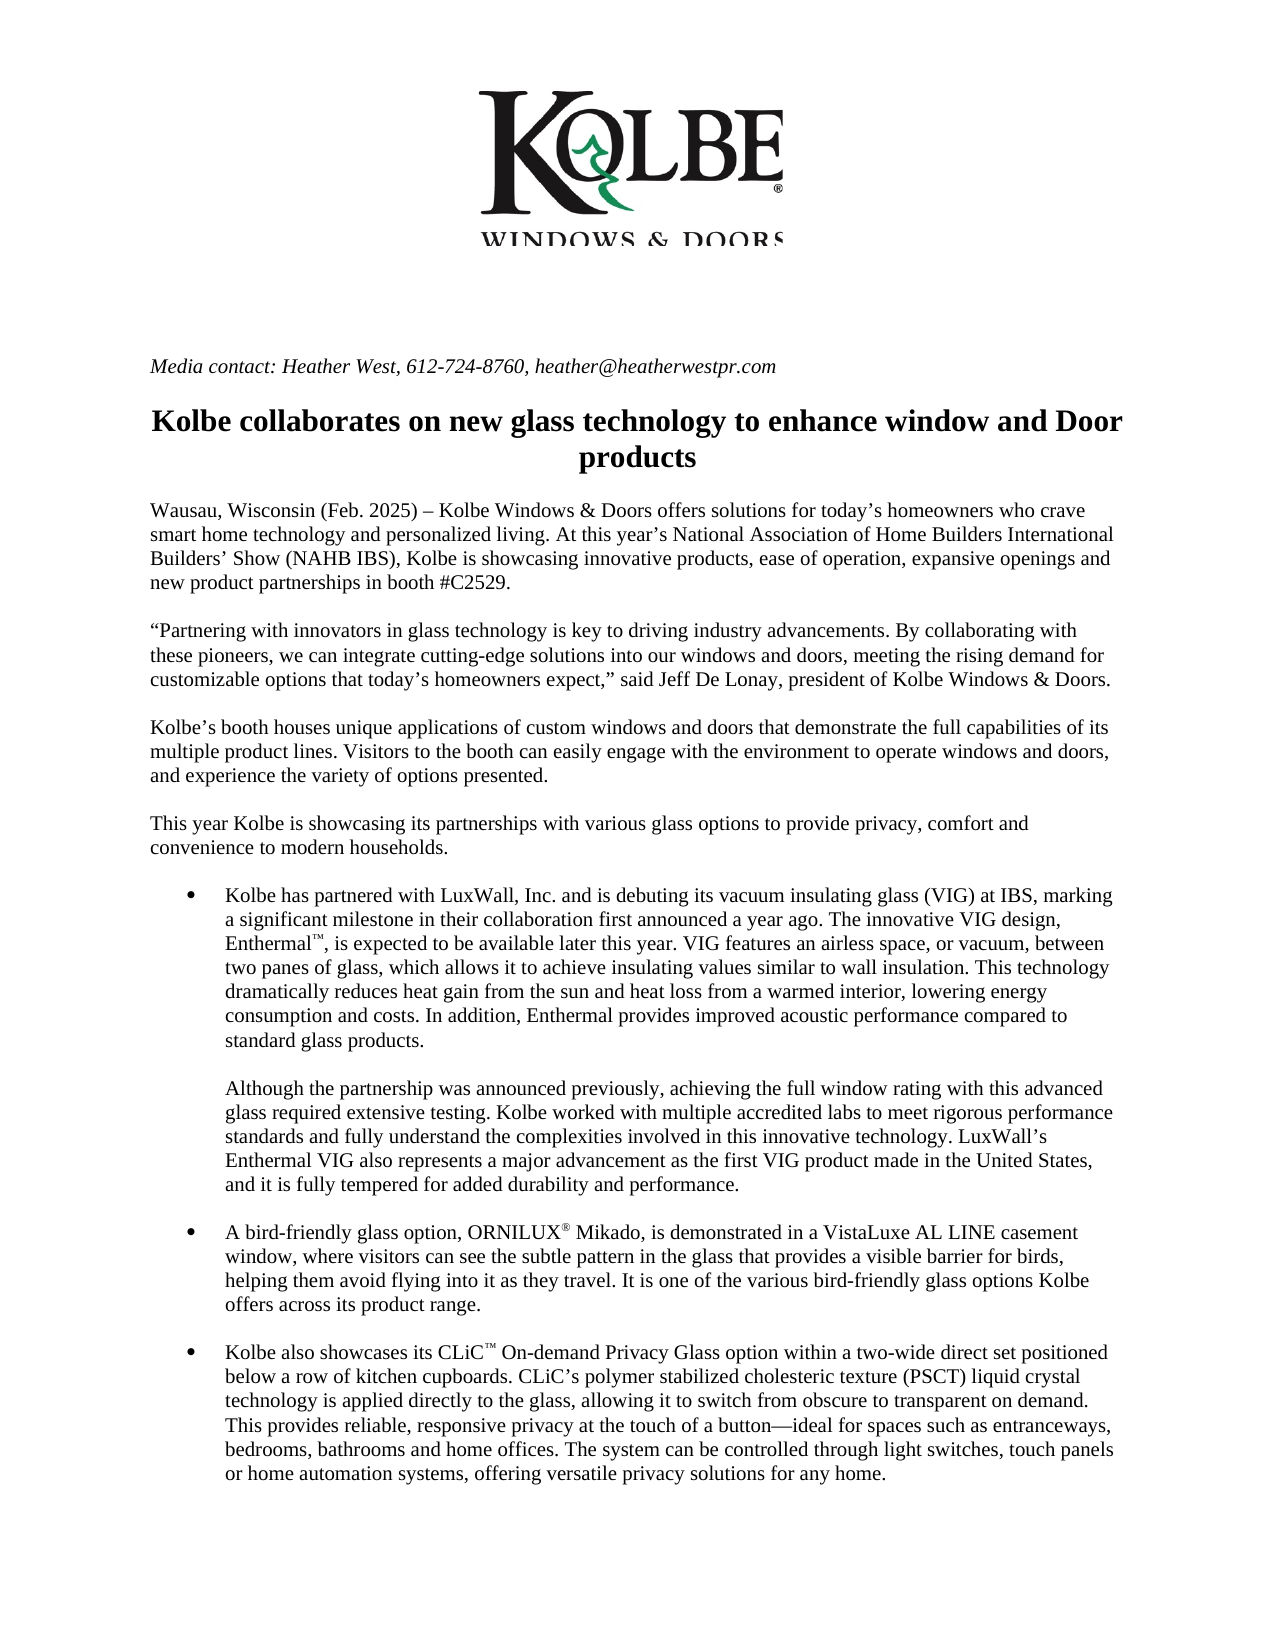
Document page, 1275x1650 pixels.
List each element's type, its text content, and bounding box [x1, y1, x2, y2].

text Media contact: Heather West, 612-724-8760, heather@heatherwestpr.com [150, 354, 1078, 378]
text Kolbe’s booth houses unique applications of custom windows and doors that demonstrate the full capabilities of its multiple product lines. Visitors to the booth can easily engage with the environment to operate windows and doors, and experience the variety of options presented. [150, 715, 1125, 787]
list Kolbe has partnered with LuxWall, Inc. and is debuting its vacuum insulating glass (VIG) at IBS, marking a significant milestone in their collaboration first announced a year ago. The innovative VIG design, Enthermal™, is expected to be available later this year. VIG features an airless space, or vacuum, between two panes of glass, which allows it to achieve insulating values similar to wall insulation. This technology dramatically reduces heat gain from the sun and heat loss from a warmed interior, lowering energy consumption and costs. In addition, Enthermal provides improved acoustic performance compared to standard glass products. [187, 883, 1125, 1052]
text Kolbe collaborates on new glass technology to enhance window and Door products [150, 402, 1125, 474]
list A bird-friendly glass option, ORNILUX® Mikado, is demonstrated in a VistaLuxe AL LINE casement window, where visitors can see the subtle pattern in the glass that provides a visible barrier for birds, helping them avoid flying into it as they travel. It is one of the various bird-friendly glass options Kolbe offers across its product range. [187, 1220, 1125, 1316]
text Although the partnership was announced previously, achieving the full window rating with this advanced glass required extensive testing. Kolbe worked with multiple accredited labs to meet rigorous performance standards and fully understand the complexities involved in this innovative technology. LuxWall’s Enthermal VIG also represents a major advancement as the first VIG product made in the United States, and it is fully tempered for added durability and performance. [225, 1076, 1125, 1196]
text This year Kolbe is showcasing its partnerships with various glass options to provide privacy, comfort and convenience to modern households. [150, 811, 1125, 859]
list Kolbe also showcases its CLiC™ On-demand Privacy Glass option within a two-wide direct set positioned below a row of kitchen cupboards. CLiC’s polymer stabilized cholesteric texture (PSCT) liquid crystal technology is applied directly to the glass, allowing it to switch from obscure to transparent on demand. This provides reliable, responsive privacy at the touch of a button—ideal for spaces such as entranceways, bedrooms, bathrooms and home offices. The system can be controlled through light switches, touch panels or home automation systems, offering versatile privacy solutions for any home. [187, 1340, 1125, 1485]
text Wausau, Wisconsin (Feb. 2025) – Kolbe Windows & Doors offers solutions for today’s homeowners who crave smart home technology and personalized living. At this year’s National Association of Home Builders International Builders’ Show (NAHB IBS), Kolbe is showcasing innovative products, ease of operation, expansive openings and new product partnerships in booth #C2529. [150, 498, 1125, 594]
text “Partnering with innovators in glass technology is key to driving industry advancements. By collaborating with these pioneers, we can integrate cutting-edge solutions into our windows and doors, meeting the rising demand for customizable options that today’s homeowners expect,” said Jeff De Lonay, president of Kolbe Windows & Doors. [150, 618, 1125, 691]
picture [478, 91, 783, 245]
